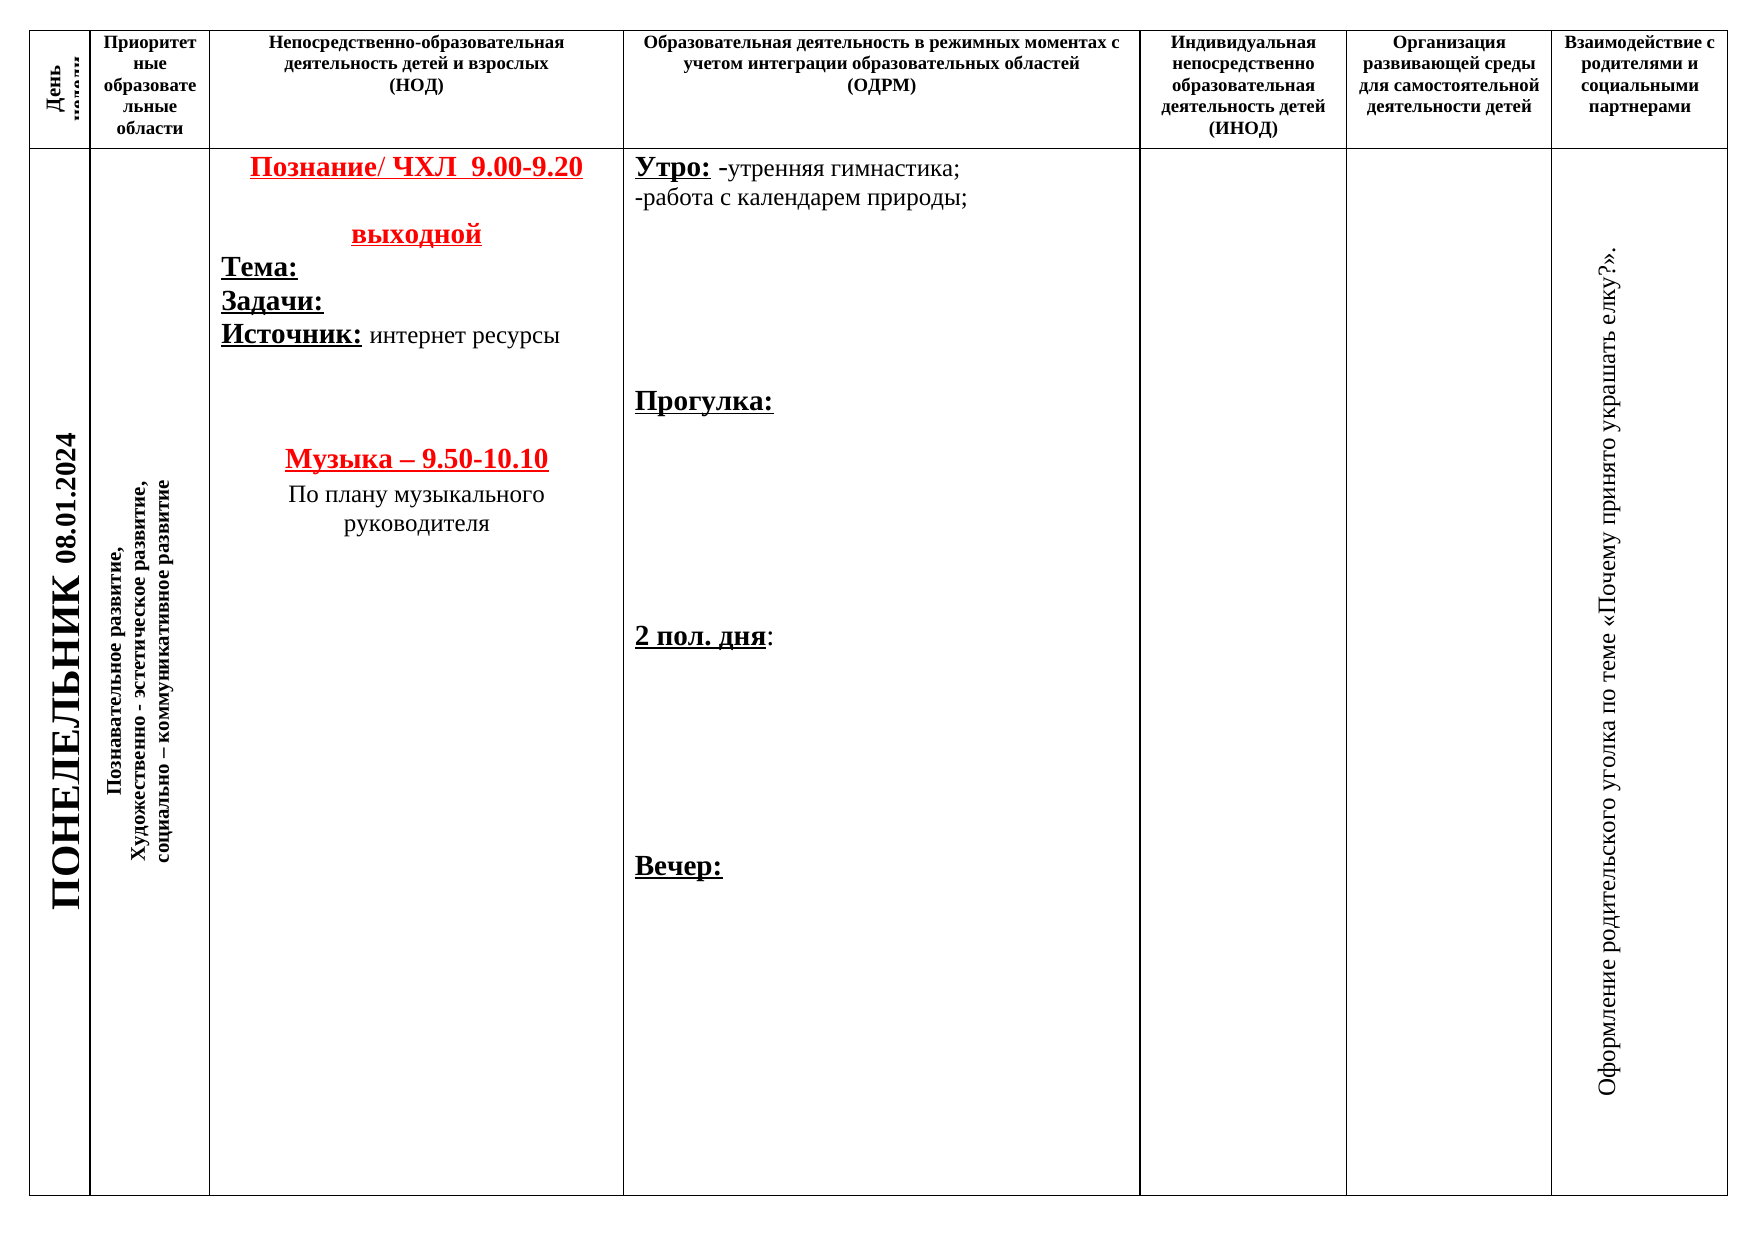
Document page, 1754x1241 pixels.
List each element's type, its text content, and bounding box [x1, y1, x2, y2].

table_cell Утро: -утренняя гимнастика; -работа с календарем природы; Прогулка: 2 пол. дня: Вечер: [624, 149, 1139, 1195]
table_header Индивидуальная непосредственно образовательная деятельность детей (ИНОД) [1141, 31, 1346, 148]
table_cell [1347, 149, 1551, 1195]
table_cell Познавательное развитие, Художественно - эстетическое развитие, социально – коммуникативное развитие [91, 149, 209, 1195]
table_header Образовательная деятельность в режимных моментах с учетом интеграции образовательных областей (ОДРМ) [624, 31, 1139, 148]
table_header Непосредственно-образовательная деятельность детей и взрослых (НОД) [210, 31, 623, 148]
table_header День недели [30, 31, 89, 148]
table_cell Оформление родительского уголка по теме «Почему принято украшать елку?». [1552, 149, 1727, 1195]
table_header Организация развивающей среды для самостоятельной деятельности детей [1347, 31, 1551, 148]
table_header Взаимодействие с родителями и социальными партнерами [1552, 31, 1727, 148]
table_header Приоритетные образовательные области [91, 31, 209, 148]
table_cell [1141, 149, 1346, 1195]
table_cell ПОНЕДЕЛЬНИК 08.01.2024 [30, 149, 89, 1195]
table_cell Познание/ ЧХЛ 9.00-9.20 выходной Тема: Задачи: Источник: интернет ресурсы Музыка – 9.50-10.10 По плану музыкального руководителя [210, 149, 623, 1195]
